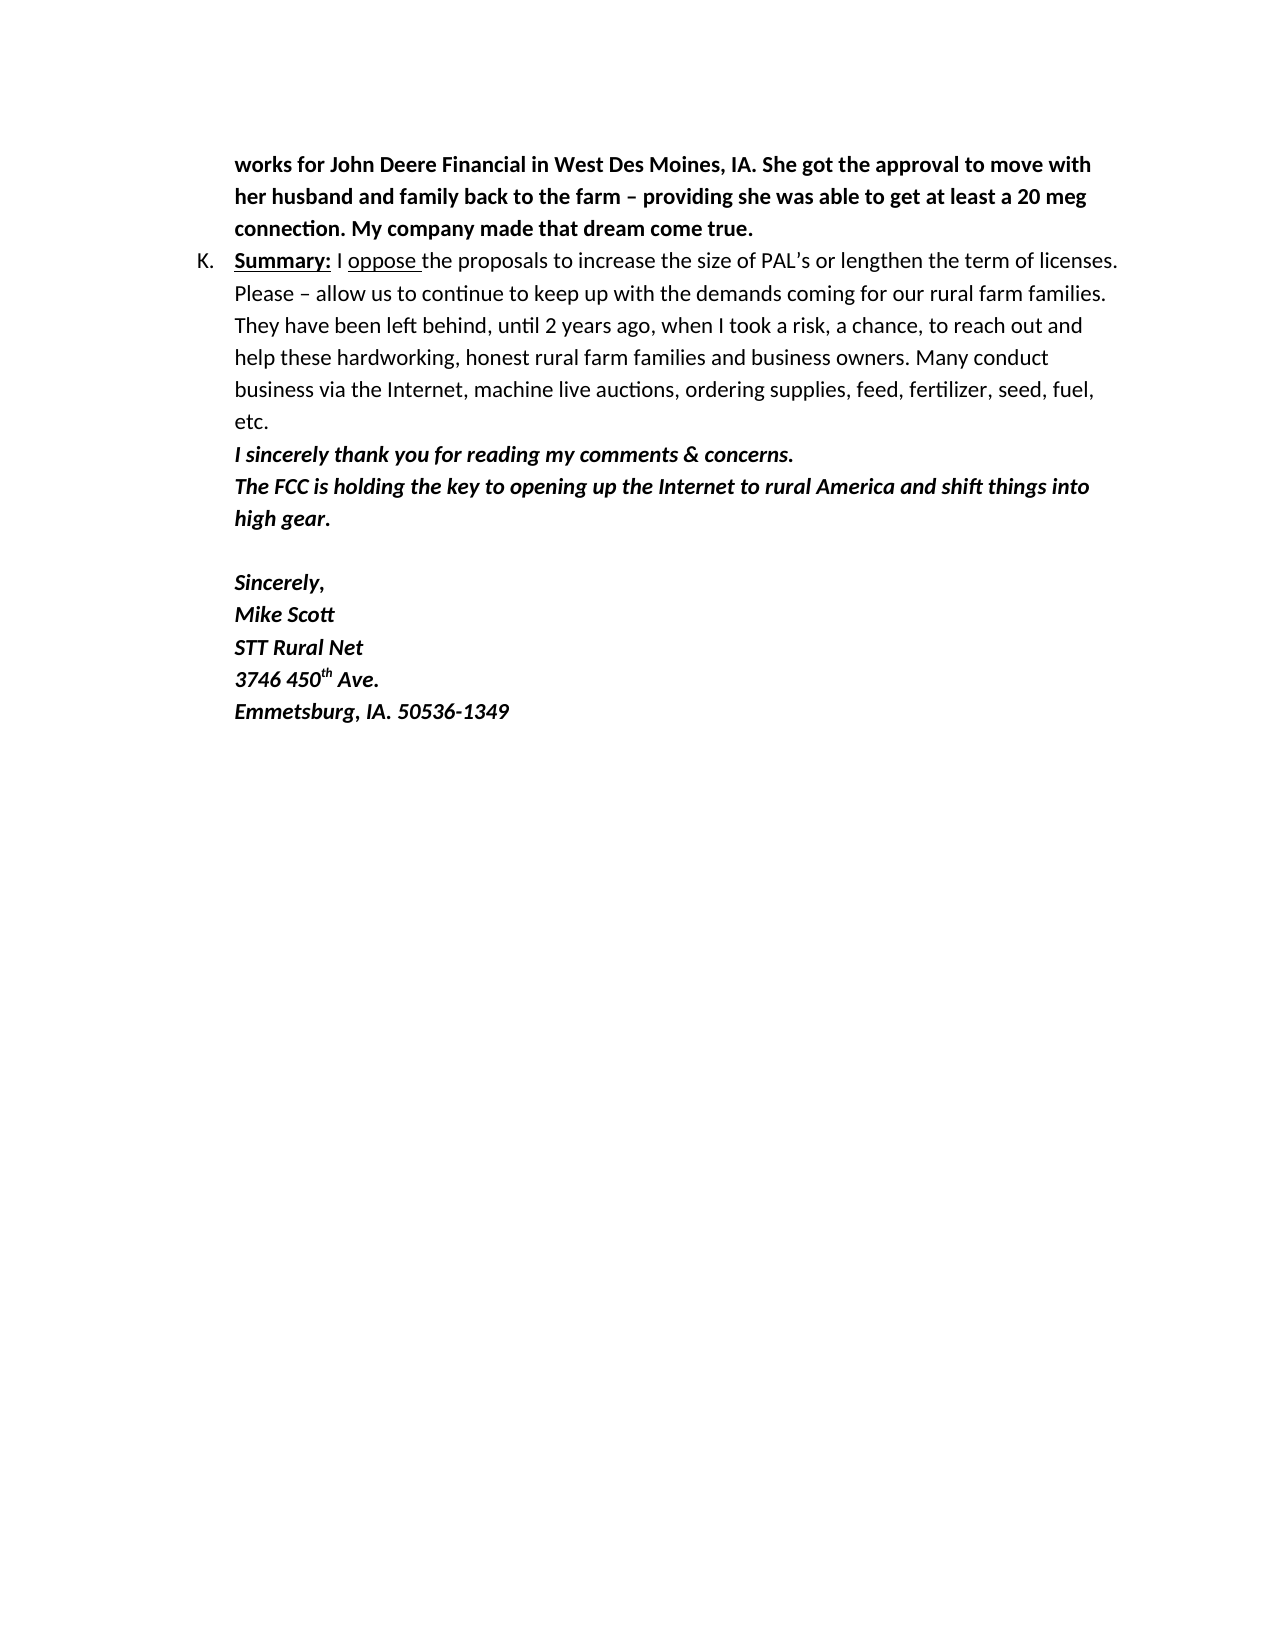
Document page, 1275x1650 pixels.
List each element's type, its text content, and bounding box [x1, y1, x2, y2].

list STT Rural Net [234, 633, 1125, 661]
list Summary: I oppose the proposals to increase the size of PAL’s or lengthen the term of licenses. Please – allow us to continue to keep up with the demands coming for our rural farm families. They have been left behind, until 2 years ago, when I took a risk, a chance, to reach out and help these hardworking, honest rural farm families and business owners. Many conduct business via the Internet, machine live auctions, ordering supplies, feed, fertilizer, seed, fuel, etc. [197, 247, 1125, 436]
list Mike Scott [234, 601, 1125, 629]
list 3746 450th Ave. [234, 665, 1125, 693]
list Sincerely, [234, 568, 1125, 596]
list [197, 150, 1125, 242]
list I sincerely thank you for reading my comments & concerns. [234, 440, 1125, 468]
list The FCC is holding the key to opening up the Internet to rural America and shift things into high gear. [234, 472, 1125, 532]
list Emmetsburg, IA. 50536-1349 [234, 697, 1125, 725]
